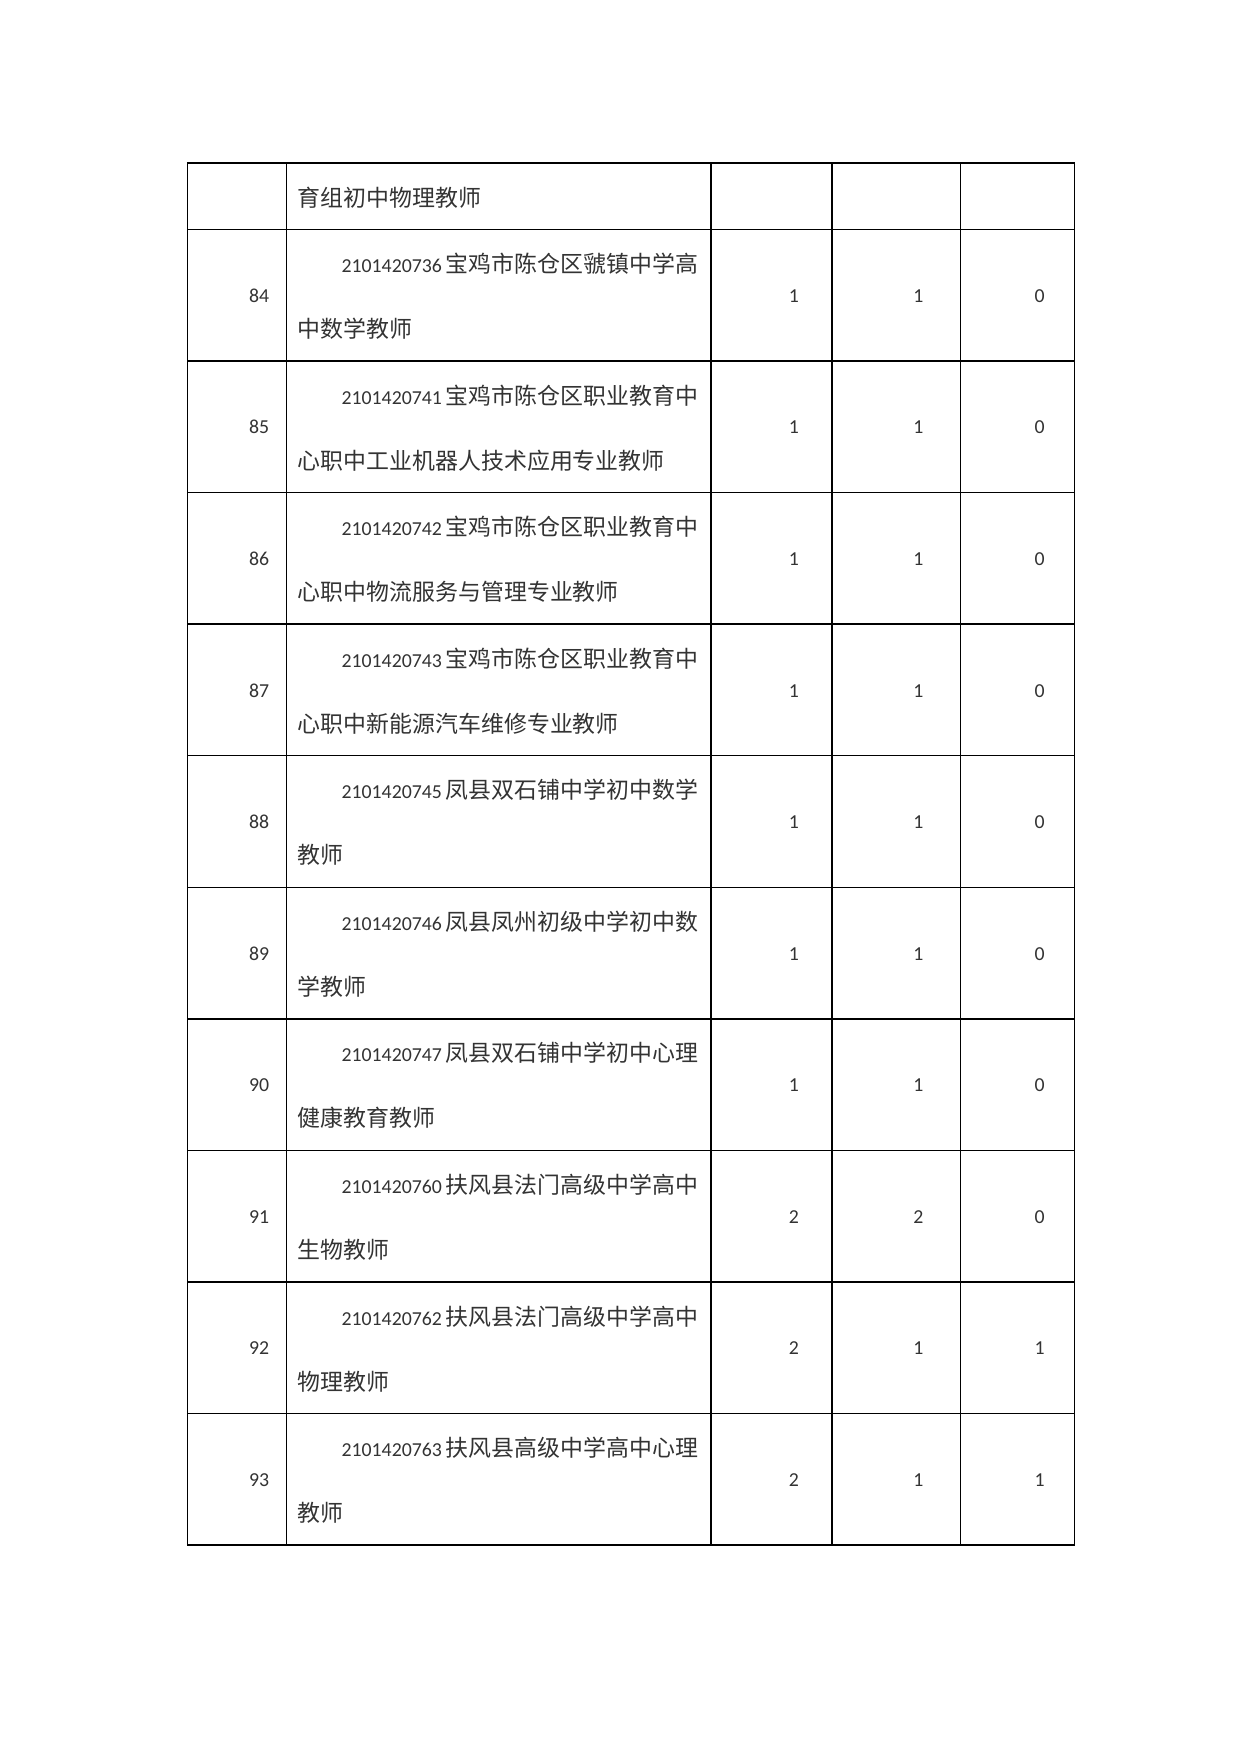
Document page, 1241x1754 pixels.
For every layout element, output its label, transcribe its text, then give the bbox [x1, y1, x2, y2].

table_cell 2 [712, 1151, 831, 1281]
table_cell 1 [712, 493, 831, 623]
table_cell 2101420741宝鸡市陈仓区职业教育中心职中工业机器人技术应用专业教师 [287, 362, 710, 492]
table_cell 93 [188, 1414, 286, 1544]
table_cell 85 [188, 362, 286, 492]
table_cell 1 [712, 230, 831, 360]
table_cell 90 [188, 1020, 286, 1149]
table_cell 0 [961, 625, 1074, 755]
table_cell 2 [712, 1414, 831, 1544]
table_cell 1 [833, 1020, 960, 1149]
table_cell 87 [188, 625, 286, 755]
table_cell 1 [833, 888, 960, 1018]
table_cell 1 [712, 164, 831, 228]
table_cell 1 [712, 625, 831, 755]
table_cell 0 [961, 362, 1074, 492]
table_cell 0 [961, 493, 1074, 623]
table_cell 2101420746凤县凤州初级中学初中数学教师 [287, 888, 710, 1018]
table_cell 2 [833, 1151, 960, 1281]
table_cell 89 [188, 888, 286, 1018]
table_cell 86 [188, 493, 286, 623]
table_cell 0 [961, 164, 1074, 228]
table_cell 1 [833, 230, 960, 360]
table_cell 0 [961, 230, 1074, 360]
table_cell 1 [712, 888, 831, 1018]
table_cell 2 [712, 1283, 831, 1413]
table_cell 88 [188, 756, 286, 886]
table_cell 2101420736宝鸡市陈仓区虢镇中学高中数学教师 [287, 230, 710, 360]
table_cell 0 [961, 756, 1074, 886]
table_cell 0 [961, 888, 1074, 1018]
table_cell 83 [188, 164, 286, 228]
table_cell 1 [712, 1020, 831, 1149]
table_cell 92 [188, 1283, 286, 1413]
table_cell 1 [833, 164, 960, 228]
table_cell 1 [833, 362, 960, 492]
table_cell 0 [961, 1020, 1074, 1149]
table_cell 1 [833, 1283, 960, 1413]
table_cell 2101420743宝鸡市陈仓区职业教育中心职中新能源汽车维修专业教师 [287, 625, 710, 755]
table_cell 1 [833, 493, 960, 623]
table_cell 0 [961, 1151, 1074, 1281]
table_cell 1 [712, 362, 831, 492]
table_cell 2101420762扶风县法门高级中学高中物理教师 [287, 1283, 710, 1413]
table_cell 1 [712, 756, 831, 886]
table_cell 84 [188, 230, 286, 360]
table_cell 2101420747凤县双石铺中学初中心理健康教育教师 [287, 1020, 710, 1149]
table_cell 1 [833, 1414, 960, 1544]
table_cell 2101420742宝鸡市陈仓区职业教育中心职中物流服务与管理专业教师 [287, 493, 710, 623]
table_cell 2101420745凤县双石铺中学初中数学教师 [287, 756, 710, 886]
table_cell 91 [188, 1151, 286, 1281]
table_cell 1 [833, 625, 960, 755]
table_cell 1 [833, 756, 960, 886]
table_cell 1 [961, 1283, 1074, 1413]
table_cell 2101420763扶风县高级中学高中心理教师 [287, 1414, 710, 1544]
table_cell 2101420760扶风县法门高级中学高中生物教师 [287, 1151, 710, 1281]
table_cell 1 [961, 1414, 1074, 1544]
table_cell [287, 164, 710, 228]
